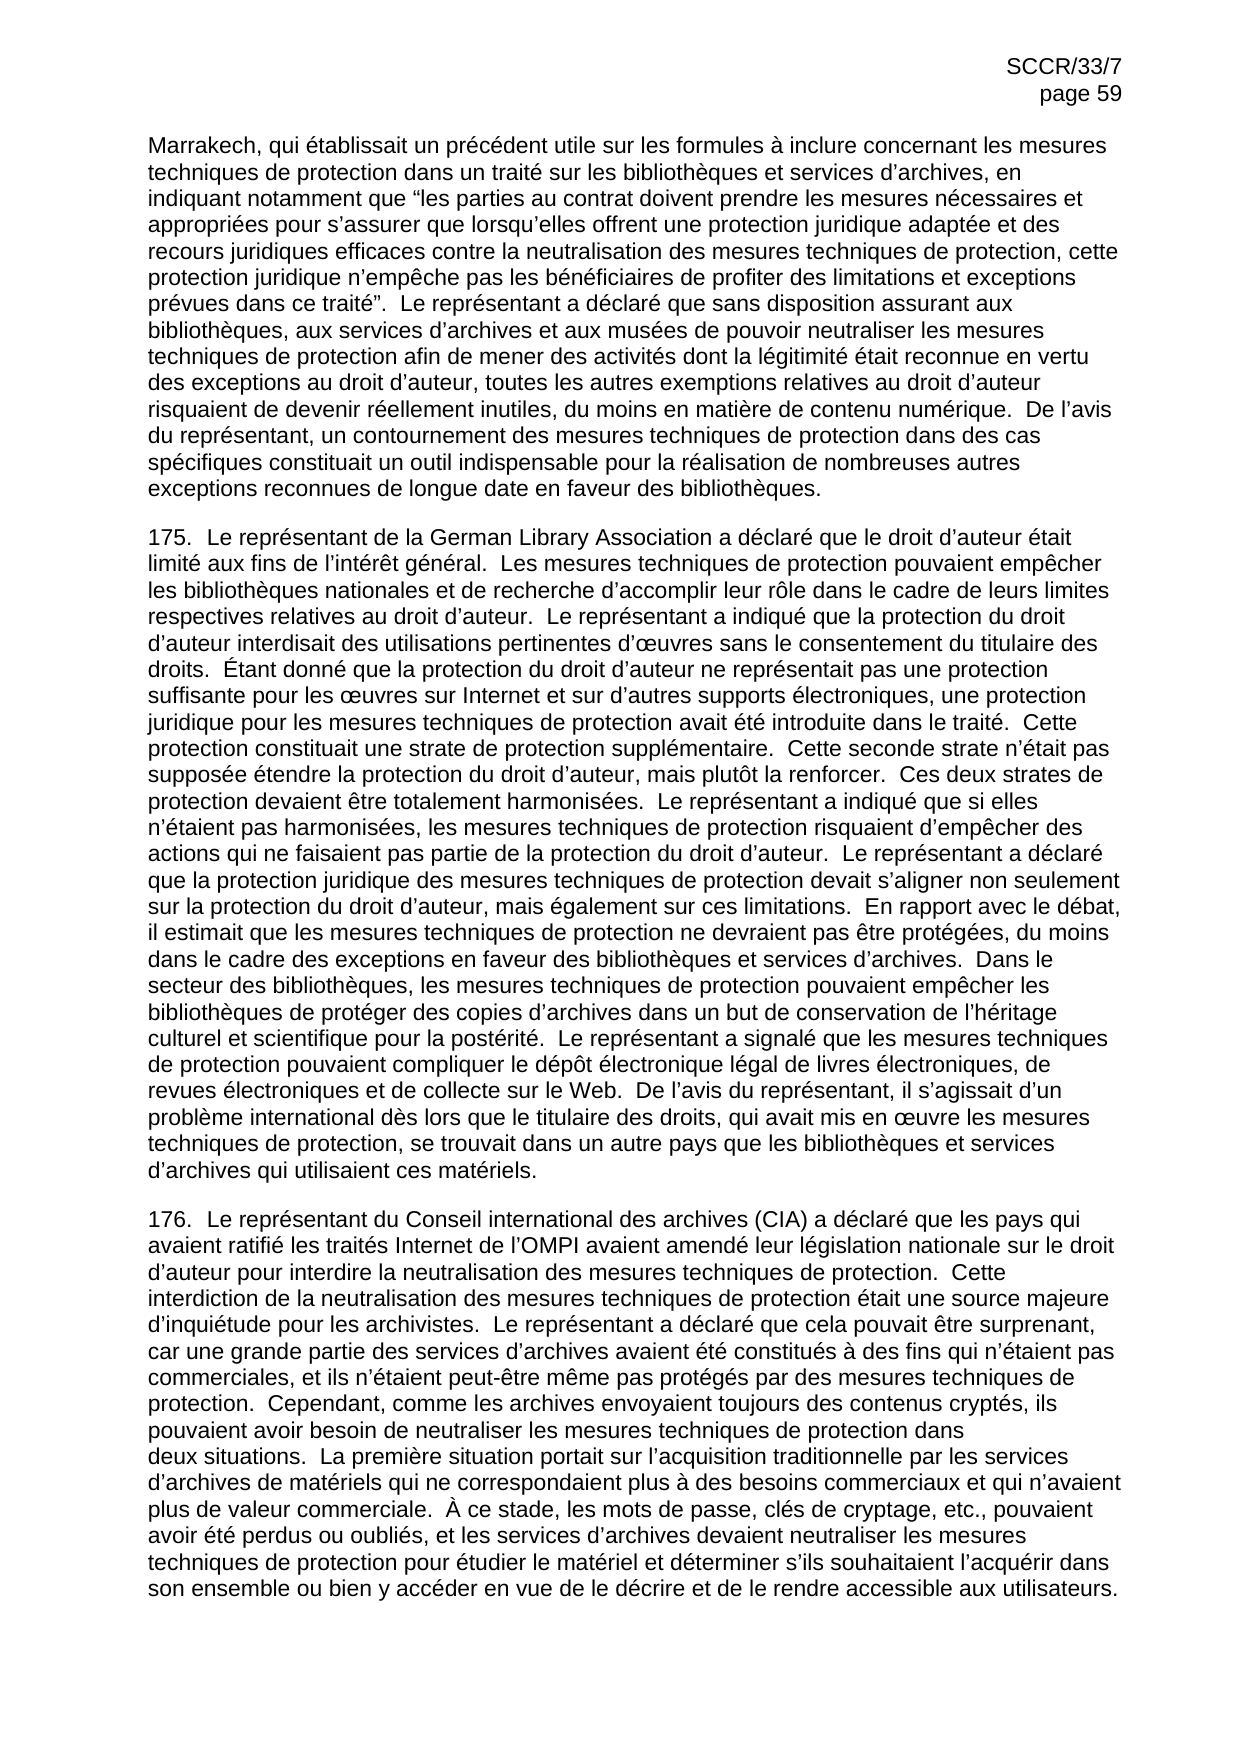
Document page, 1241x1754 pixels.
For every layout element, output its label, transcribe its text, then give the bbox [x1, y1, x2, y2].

text Le représentant de la German Library Association a déclaré que le droit d’auteur était limité aux fins de l’intérêt général. Les mesures techniques de protection pouvaient empêcher les bibliothèques nationales et de recherche d’accomplir leur rôle dans le cadre de leurs limites respectives relatives au droit d’auteur. Le représentant a indiqué que la protection du droit d’auteur interdisait des utilisations pertinentes d’œuvres sans le consentement du titulaire des droits. Étant donné que la protection du droit d’auteur ne représentait pas une protection suffisante pour les œuvres sur Internet et sur d’autres supports électroniques, une protection juridique pour les mesures techniques de protection avait été introduite dans le traité. Cette protection constituait une strate de protection supplémentaire. Cette seconde strate n’était pas supposée étendre la protection du droit d’auteur, mais plutôt la renforcer. Ces deux strates de protection devaient être totalement harmonisées. Le représentant a indiqué que si elles n’étaient pas harmonisées, les mesures techniques de protection risquaient d’empêcher des actions qui ne faisaient pas partie de la protection du droit d’auteur. Le représentant a déclaré que la protection juridique des mesures techniques de protection devait s’aligner non seulement sur la protection du droit d’auteur, mais également sur ces limitations. En rapport avec le débat, il estimait que les mesures techniques de protection ne devraient pas être protégées, du moins dans le cadre des exceptions en faveur des bibliothèques et services d’archives. Dans le secteur des bibliothèques, les mesures techniques de protection pouvaient empêcher les bibliothèques de protéger des copies d’archives dans un but de conservation de l’héritage culturel et scientifique pour la postérité. Le représentant a signalé que les mesures techniques de protection pouvaient compliquer le dépôt électronique légal de livres électroniques, de revues électroniques et de collecte sur le Web. De l’avis du représentant, il s’agissait d’un problème international dès lors que le titulaire des droits, qui avait mis en œuvre les mesures techniques de protection, se trouvait dans un autre pays que les bibliothèques et services d’archives qui utilisaient ces matériels. [148, 524, 1122, 1183]
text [148, 132, 1122, 501]
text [148, 1206, 1122, 1601]
